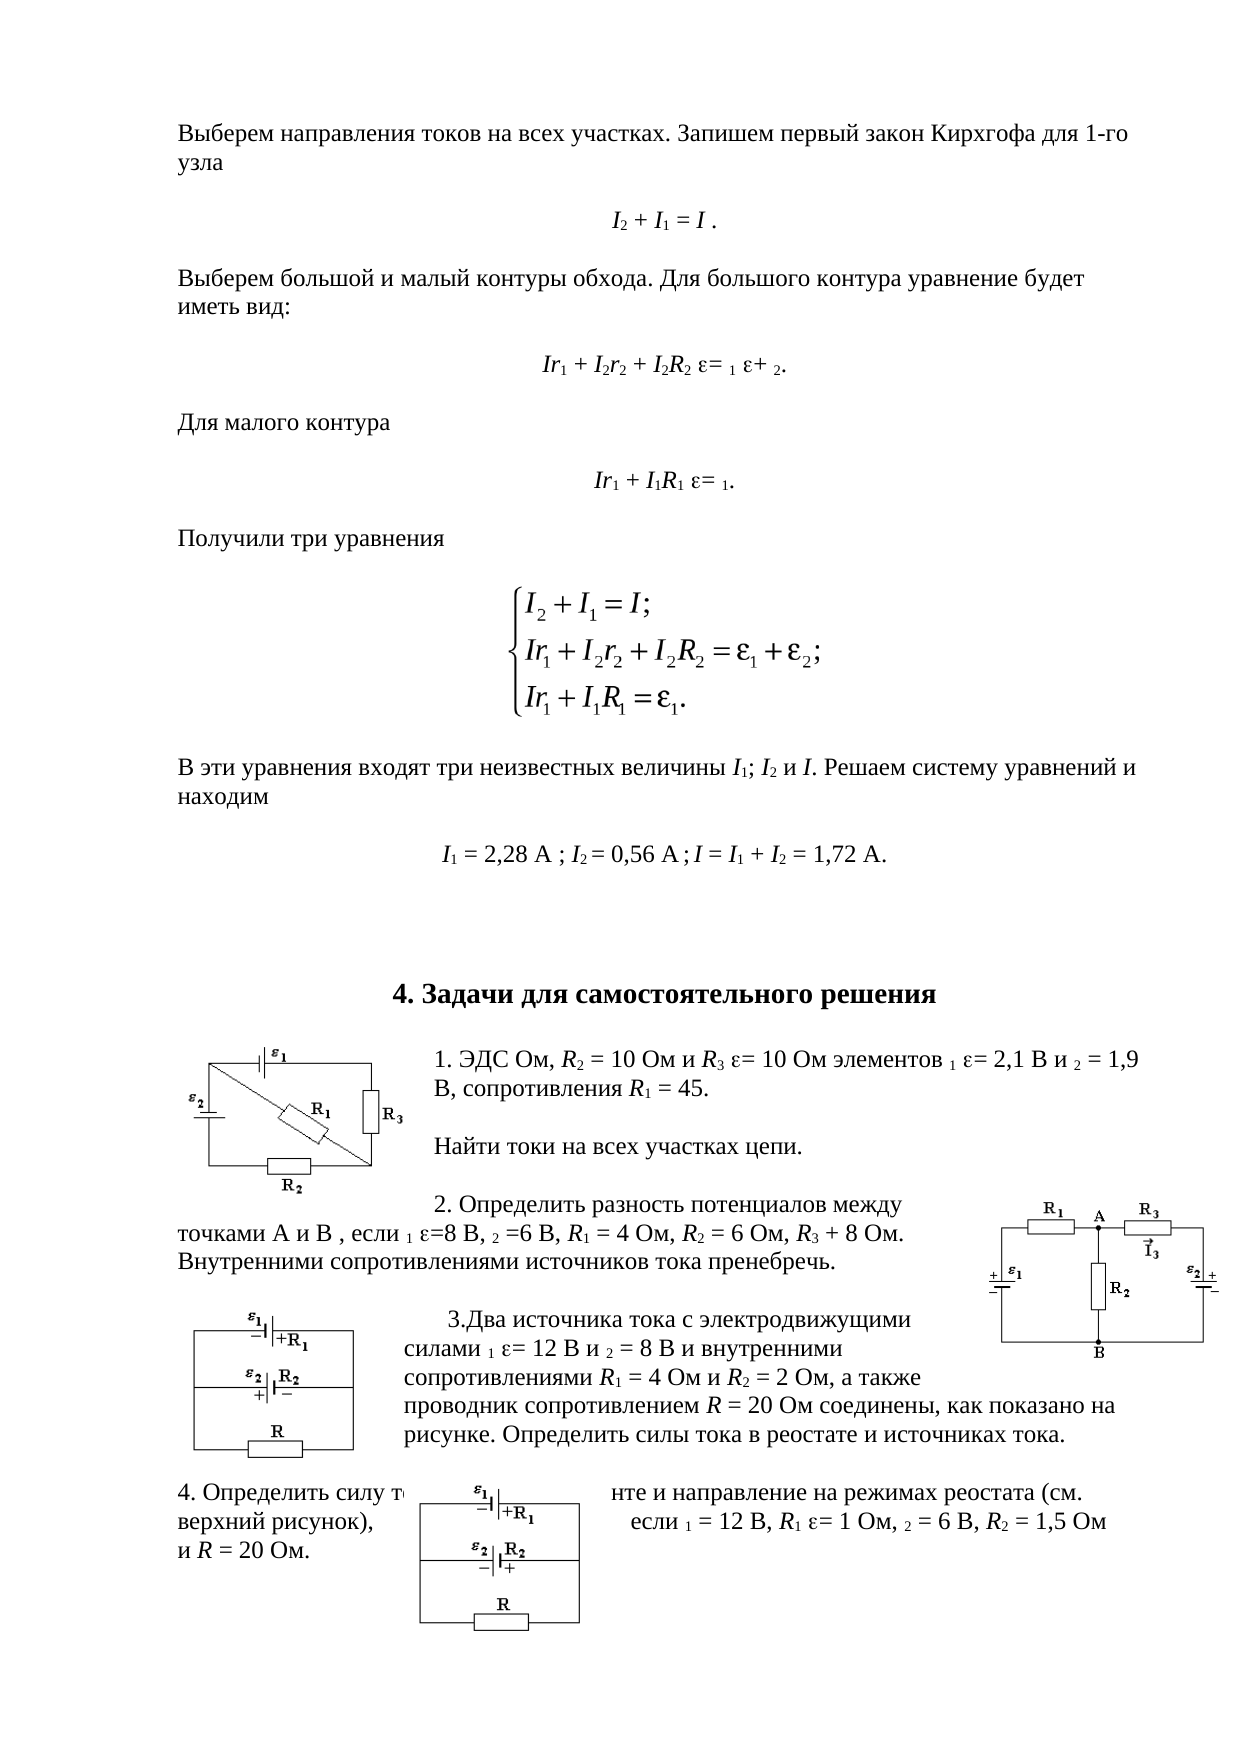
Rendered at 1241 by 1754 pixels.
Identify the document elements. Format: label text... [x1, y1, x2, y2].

subtitle 4. Задачи для самостоятельного решения [177, 977, 1152, 1010]
picture [403, 1477, 612, 1643]
text 2. Определить разность потенциалов между точками А и В , если 1 =8 В, 2 =6 В, R1 = 4 Ом, R2 = 6 Ом, R3 + 8 Ом. Внутренними сопротивлениями источников тока пренебречь. [177, 1189, 974, 1275]
picture [504, 581, 825, 723]
picture [974, 1188, 1241, 1380]
text I1 = 2,28 А ; I2 = 0,56 А ; I = I1 + I2 = 1,72 А. [177, 839, 1152, 868]
picture [177, 1044, 415, 1203]
text 4. Определить силу тока в каждом элементе и направление на режимах реостата (см. верхний рисунок), если 1 = 12 В, R1 = 1 Ом, 2 = 6 В, R2 = 1,5 Ом и R = 20 Ом. [177, 1477, 403, 1563]
text 1. ЭДС Ом, R2 = 10 Ом и R3 = 10 Ом элементов 1 = 2,1 В и 2 = 1,9 В, сопротивления R1 = 45. [415, 1044, 1152, 1102]
text В эти уравнения входят три неизвестных величины I1; I2 и I. Решаем систему уравнений и находим [177, 752, 1152, 810]
text Выберем направления токов на всех участках. Запишем первый закон Кирхгофа для 1-го узла [177, 118, 1152, 176]
text Ir1 + I2r2 + I2R2 = 1 + 2. [177, 349, 1152, 378]
picture [177, 1304, 385, 1470]
text Ir1 + I1R1 = 1. [177, 465, 1152, 494]
text Для малого контура [177, 407, 1152, 436]
text Получили три уравнения [177, 523, 1152, 552]
text 4. Определить силу тока в каждом элементе и направление на режимах реостата (см. верхний рисунок), если 1 = 12 В, R1 = 1 Ом, 2 = 6 В, R2 = 1,5 Ом и R = 20 Ом. [612, 1477, 1152, 1563]
text Найти токи на всех участках цепи. [415, 1131, 1152, 1160]
text Выберем большой и малый контуры обхода. Для большого контура уравнение будет иметь вид: [177, 263, 1152, 320]
text I2 + I1 = I . [177, 205, 1152, 233]
text 3.Два источника тока с электродвижущими силами 1 = 12 В и 2 = 8 В и внутренними сопротивлениями R1 = 4 Ом и R2 = 2 Ом, а также проводник сопротивлением R = 20 Ом соединены, как показано на рисунке. Определить силы тока в реостате и источниках тока. [385, 1304, 1152, 1448]
